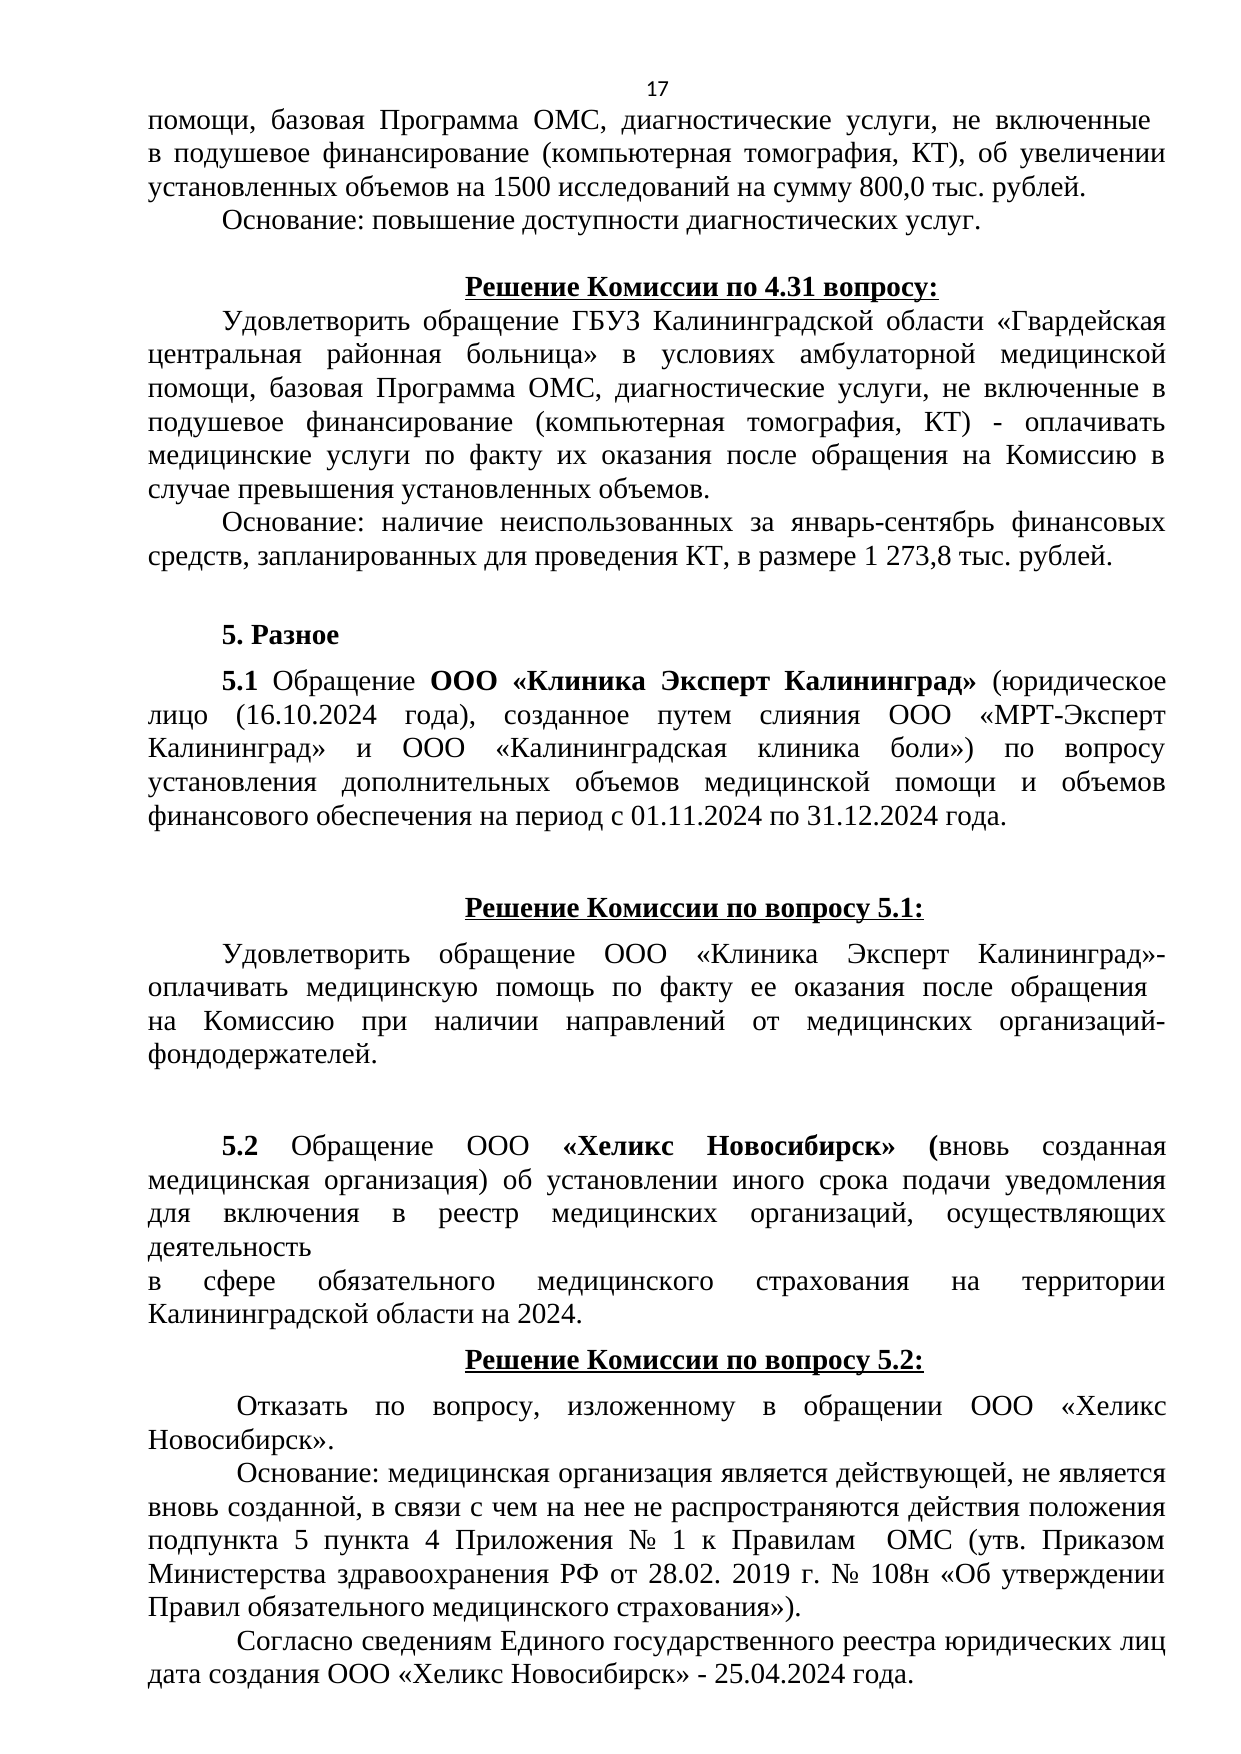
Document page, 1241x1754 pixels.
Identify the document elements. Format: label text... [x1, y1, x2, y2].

text Удовлетворить обращение ГБУЗ Калининградской области «Гвардейская центральная районная больница» в условиях амбулаторной медицинской помощи, базовая Программа ОМС, диагностические услуги, не включенные в подушевое финансирование (компьютерная томография, КТ) - оплачивать медицинские услуги по факту их оказания после обращения на Комиссию в случае превышения установленных объемов. [148, 303, 1167, 504]
text 5. Разное [148, 617, 1167, 651]
text Решение Комиссии по вопросу 5.1: [148, 890, 1167, 923]
text Основание: наличие неиспользованных за январь-сентябрь финансовых средств, запланированных для проведения КТ, в размере 1 273,8 тыс. рублей. [148, 504, 1167, 571]
text Основание: повышение доступности диагностических услуг. [148, 202, 1167, 236]
text Решение Комиссии по 4.31 вопросу: [148, 269, 1167, 303]
text Согласно сведениям Единого государственного реестра юридических лиц дата создания ООО «Хеликс Новосибирск» - 25.04.2024 года. [148, 1623, 1167, 1690]
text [148, 102, 1167, 202]
text 5.2 Обращение ООО «Хеликс Новосибирск» (вновь созданная медицинская организация) об установлении иного срока подачи уведомления для включения в реестр медицинских организаций, осуществляющих деятельность в сфере обязательного медицинского страхования на территории Калининградской области на 2024. [148, 1128, 1167, 1330]
text 5.1 Обращение ООО «Клиника Эксперт Калининград» (юридическое лицо (16.10.2024 года), созданное путем слияния ООО «МРТ-Эксперт Калининград» и ООО «Калининградская клиника боли») по вопросу установления дополнительных объемов медицинской помощи и объемов финансового обеспечения на период с 01.11.2024 по 31.12.2024 года. [148, 663, 1167, 831]
text Основание: медицинская организация является действующей, не является вновь созданной, в связи с чем на нее не распространяются действия положения подпункта 5 пункта 4 Приложения № 1 к Правилам ОМС (утв. Приказом Министерства здравоохранения РФ от 28.02. 2019 г. № 108н «Об утверждении Правил обязательного медицинского страхования»). [148, 1455, 1167, 1623]
text Решение Комиссии по вопросу 5.2: [148, 1342, 1167, 1376]
text Удовлетворить обращение ООО «Клиника Эксперт Калининград»-оплачивать медицинскую помощь по факту ее оказания после обращения на Комиссию при наличии направлений от медицинских организаций-фондодержателей. [148, 936, 1167, 1070]
text Отказать по вопросу, изложенному в обращении ООО «Хеликс Новосибирск». [148, 1388, 1167, 1455]
